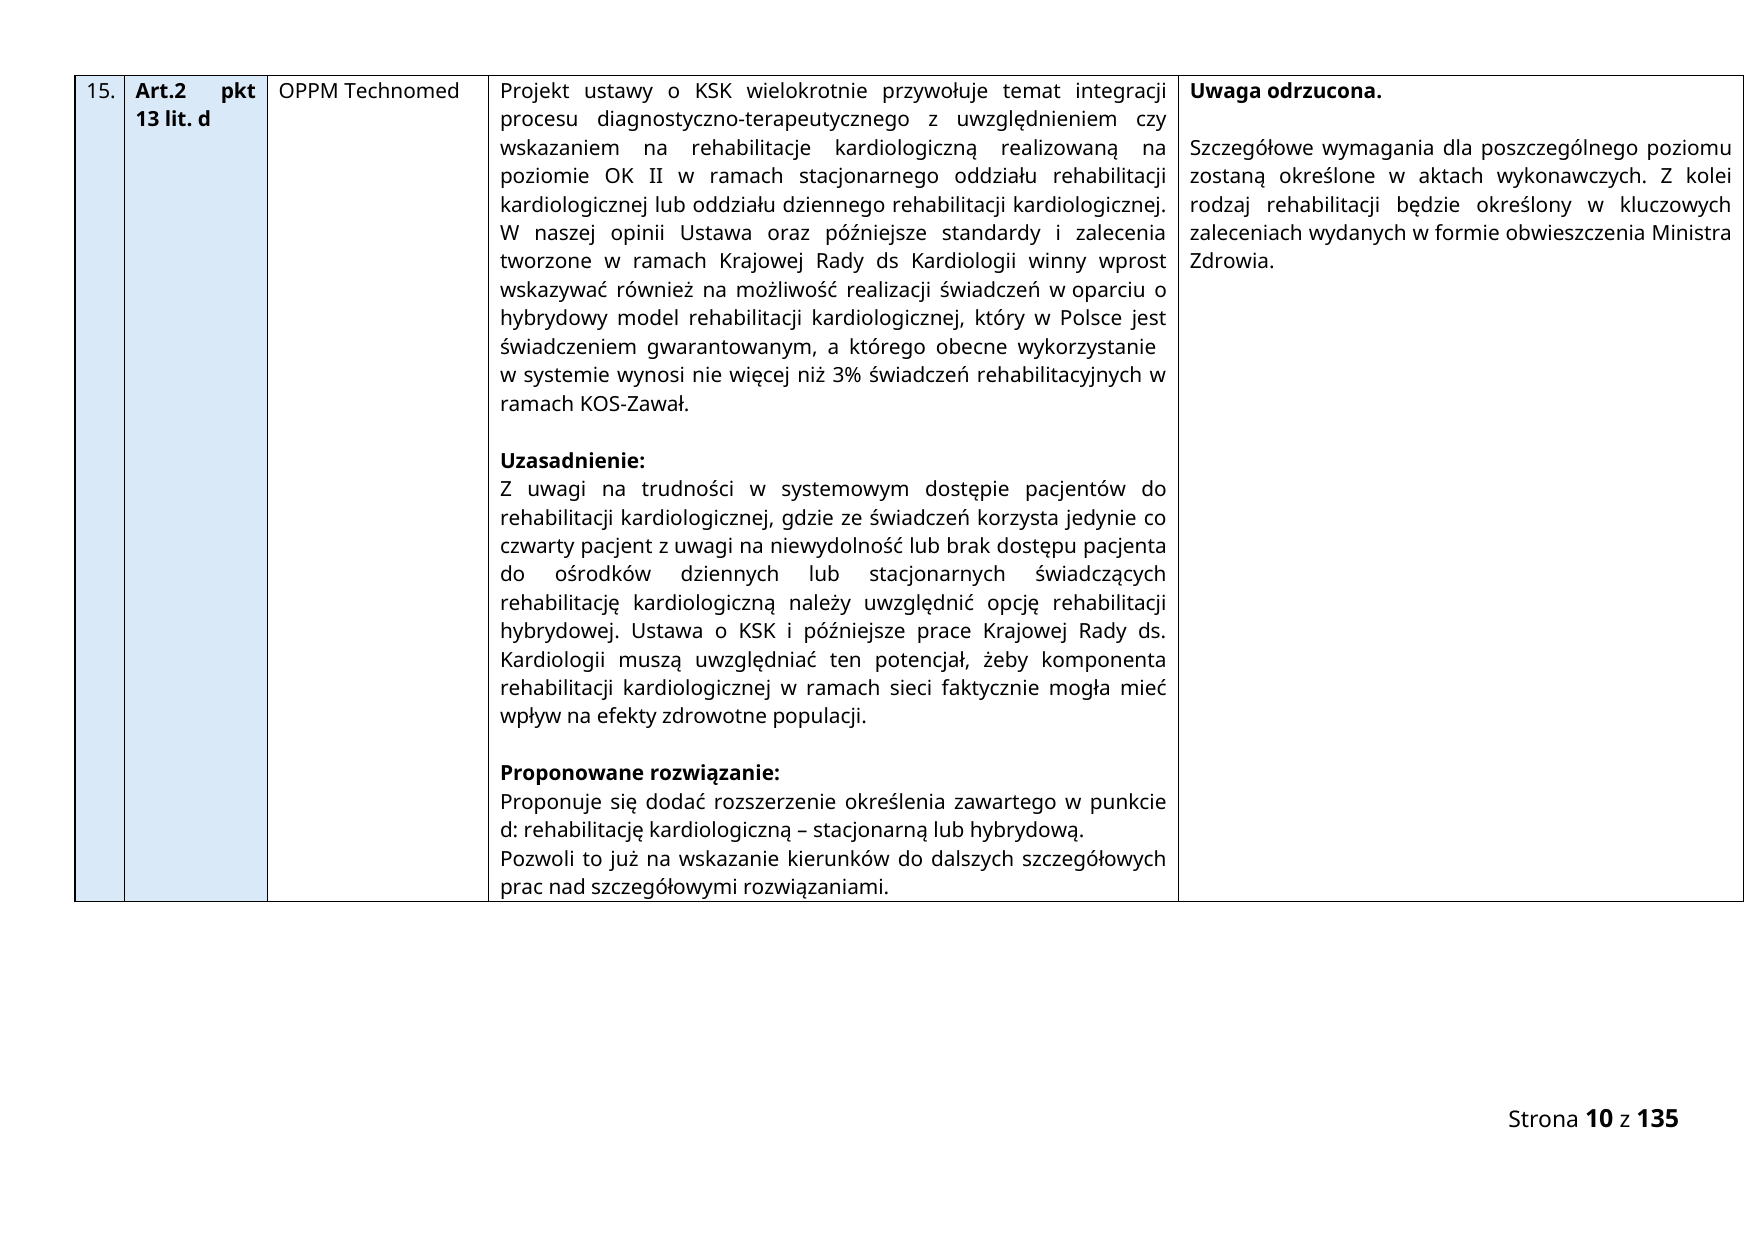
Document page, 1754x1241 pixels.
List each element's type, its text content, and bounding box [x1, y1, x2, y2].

table_cell [76, 76, 124, 901]
table_cell Art.2 pkt 13 lit. d [125, 76, 267, 901]
table_cell Uwaga odrzucona. Szczegółowe wymagania dla poszczególnego poziomu zostaną określone w aktach wykonawczych. Z kolei rodzaj rehabilitacji będzie określony w kluczowych zaleceniach wydanych w formie obwieszczenia Ministra Zdrowia. [1179, 76, 1743, 901]
table_cell Projekt ustawy o KSK wielokrotnie przywołuje temat integracji procesu diagnostyczno-terapeutycznego z uwzględnieniem czy wskazaniem na rehabilitacje kardiologiczną realizowaną na poziomie OK II w ramach stacjonarnego oddziału rehabilitacji kardiologicznej lub oddziału dziennego rehabilitacji kardiologicznej. W naszej opinii Ustawa oraz późniejsze standardy i zalecenia tworzone w ramach Krajowej Rady ds Kardiologii winny wprost wskazywać również na możliwość realizacji świadczeń w oparciu o hybrydowy model rehabilitacji kardiologicznej, który w Polsce jest świadczeniem gwarantowanym, a którego obecne wykorzystanie w systemie wynosi nie więcej niż 3% świadczeń rehabilitacyjnych w ramach KOS-Zawał. Uzasadnienie: Z uwagi na trudności w systemowym dostępie pacjentów do rehabilitacji kardiologicznej, gdzie ze świadczeń korzysta jedynie co czwarty pacjent z uwagi na niewydolność lub brak dostępu pacjenta do ośrodków dziennych lub stacjonarnych świadczących rehabilitację kardiologiczną należy uwzględnić opcję rehabilitacji hybrydowej. Ustawa o KSK i późniejsze prace Krajowej Rady ds. Kardiologii muszą uwzględniać ten potencjał, żeby komponenta rehabilitacji kardiologicznej w ramach sieci faktycznie mogła mieć wpływ na efekty zdrowotne populacji. Proponowane rozwiązanie: Proponuje się dodać rozszerzenie określenia zawartego w punkcie d: rehabilitację kardiologiczną – stacjonarną lub hybrydową. Pozwoli to już na wskazanie kierunków do dalszych szczegółowych prac nad szczegółowymi rozwiązaniami. [489, 76, 1178, 901]
table_cell OPPM Technomed [268, 76, 488, 901]
